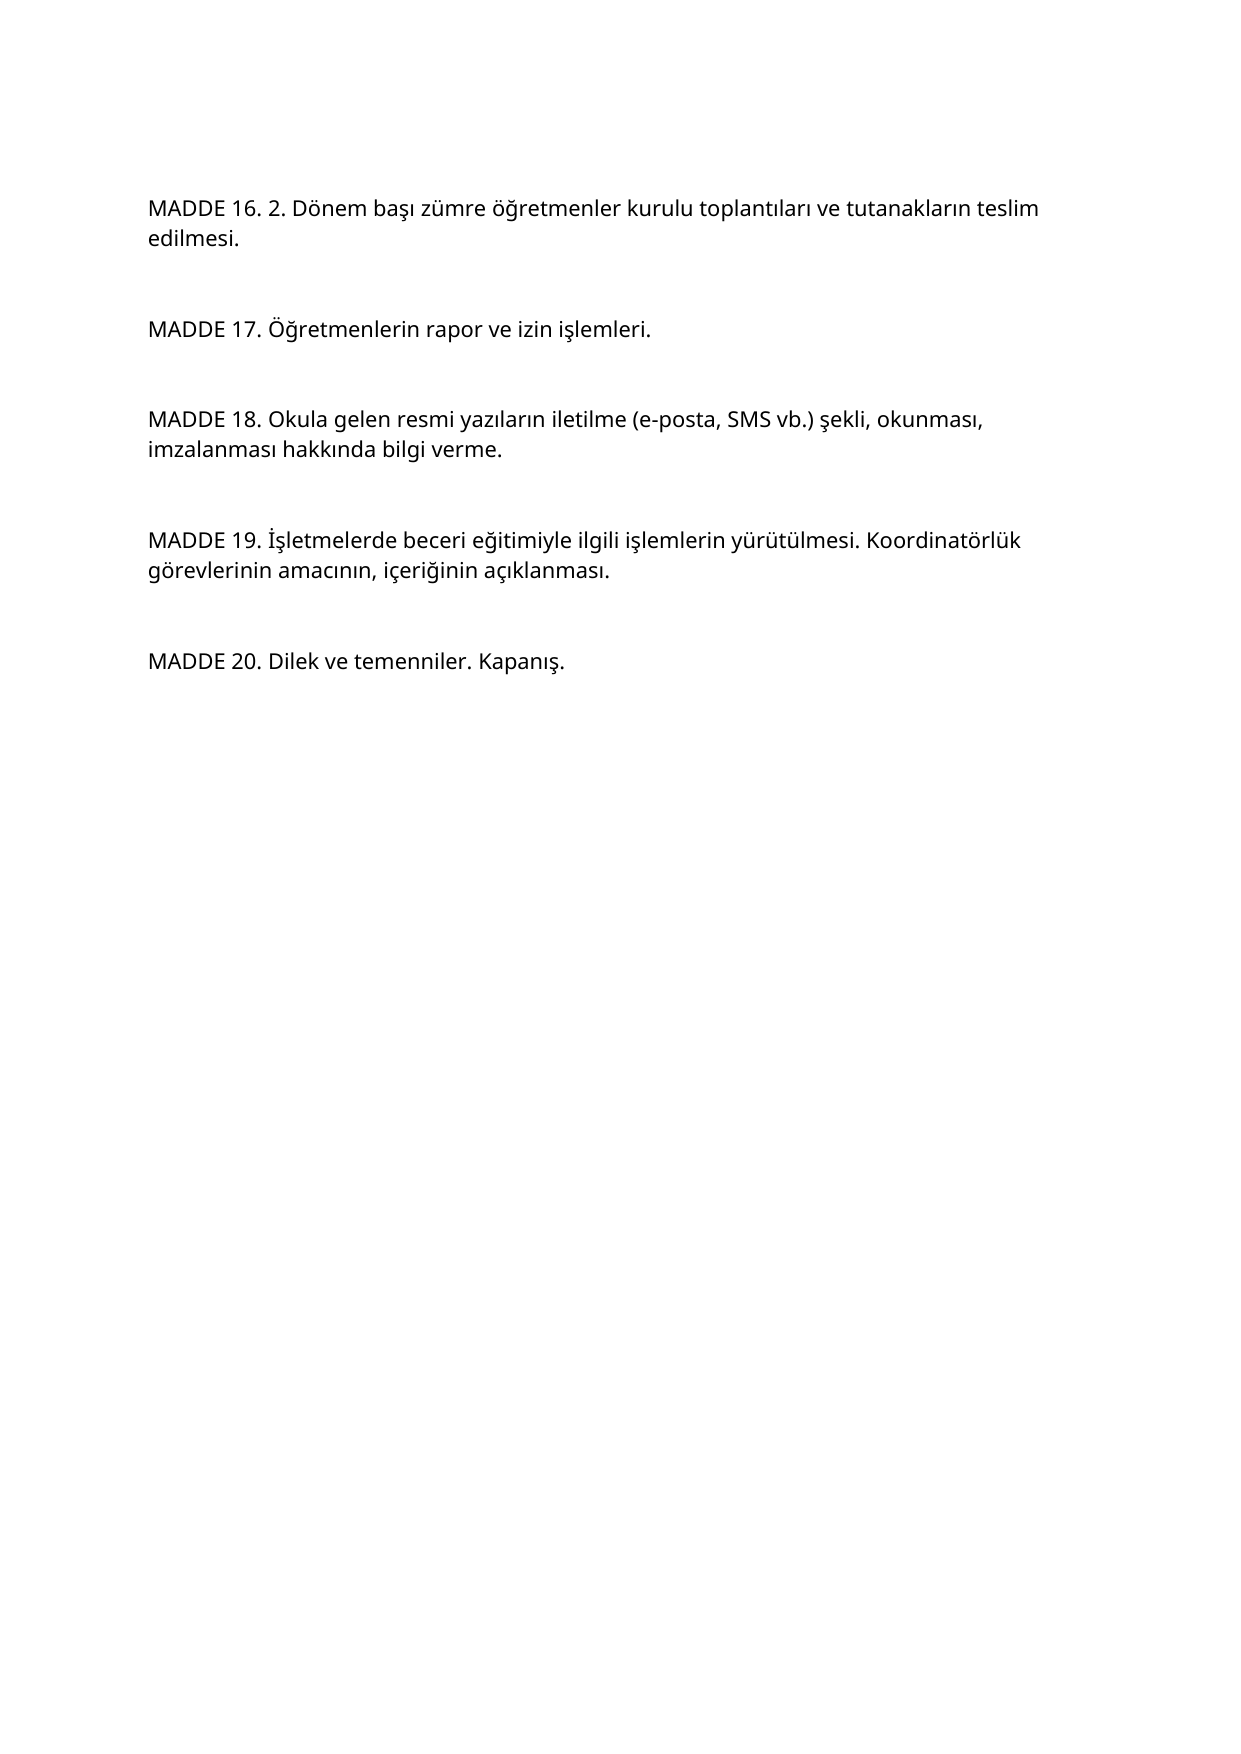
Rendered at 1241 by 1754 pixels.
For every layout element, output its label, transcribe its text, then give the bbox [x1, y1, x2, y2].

text MADDE 17. Öğretmenlerin rapor ve izin işlemleri. [148, 314, 1093, 343]
text MADDE 18. Okula gelen resmi yazıların iletilme (e-posta, SMS vb.) şekli, okunması, imzalanması hakkında bilgi verme. [148, 404, 1093, 464]
text MADDE 19. İşletmelerde beceri eğitimiyle ilgili işlemlerin yürütülmesi. Koordinatörlük görevlerinin amacının, içeriğinin açıklanması. [148, 525, 1093, 585]
text MADDE 16. 2. Dönem başı zümre öğretmenler kurulu toplantıları ve tutanakların teslim edilmesi. [148, 193, 1093, 253]
text MADDE 20. Dilek ve temenniler. Kapanış. [148, 646, 1093, 676]
